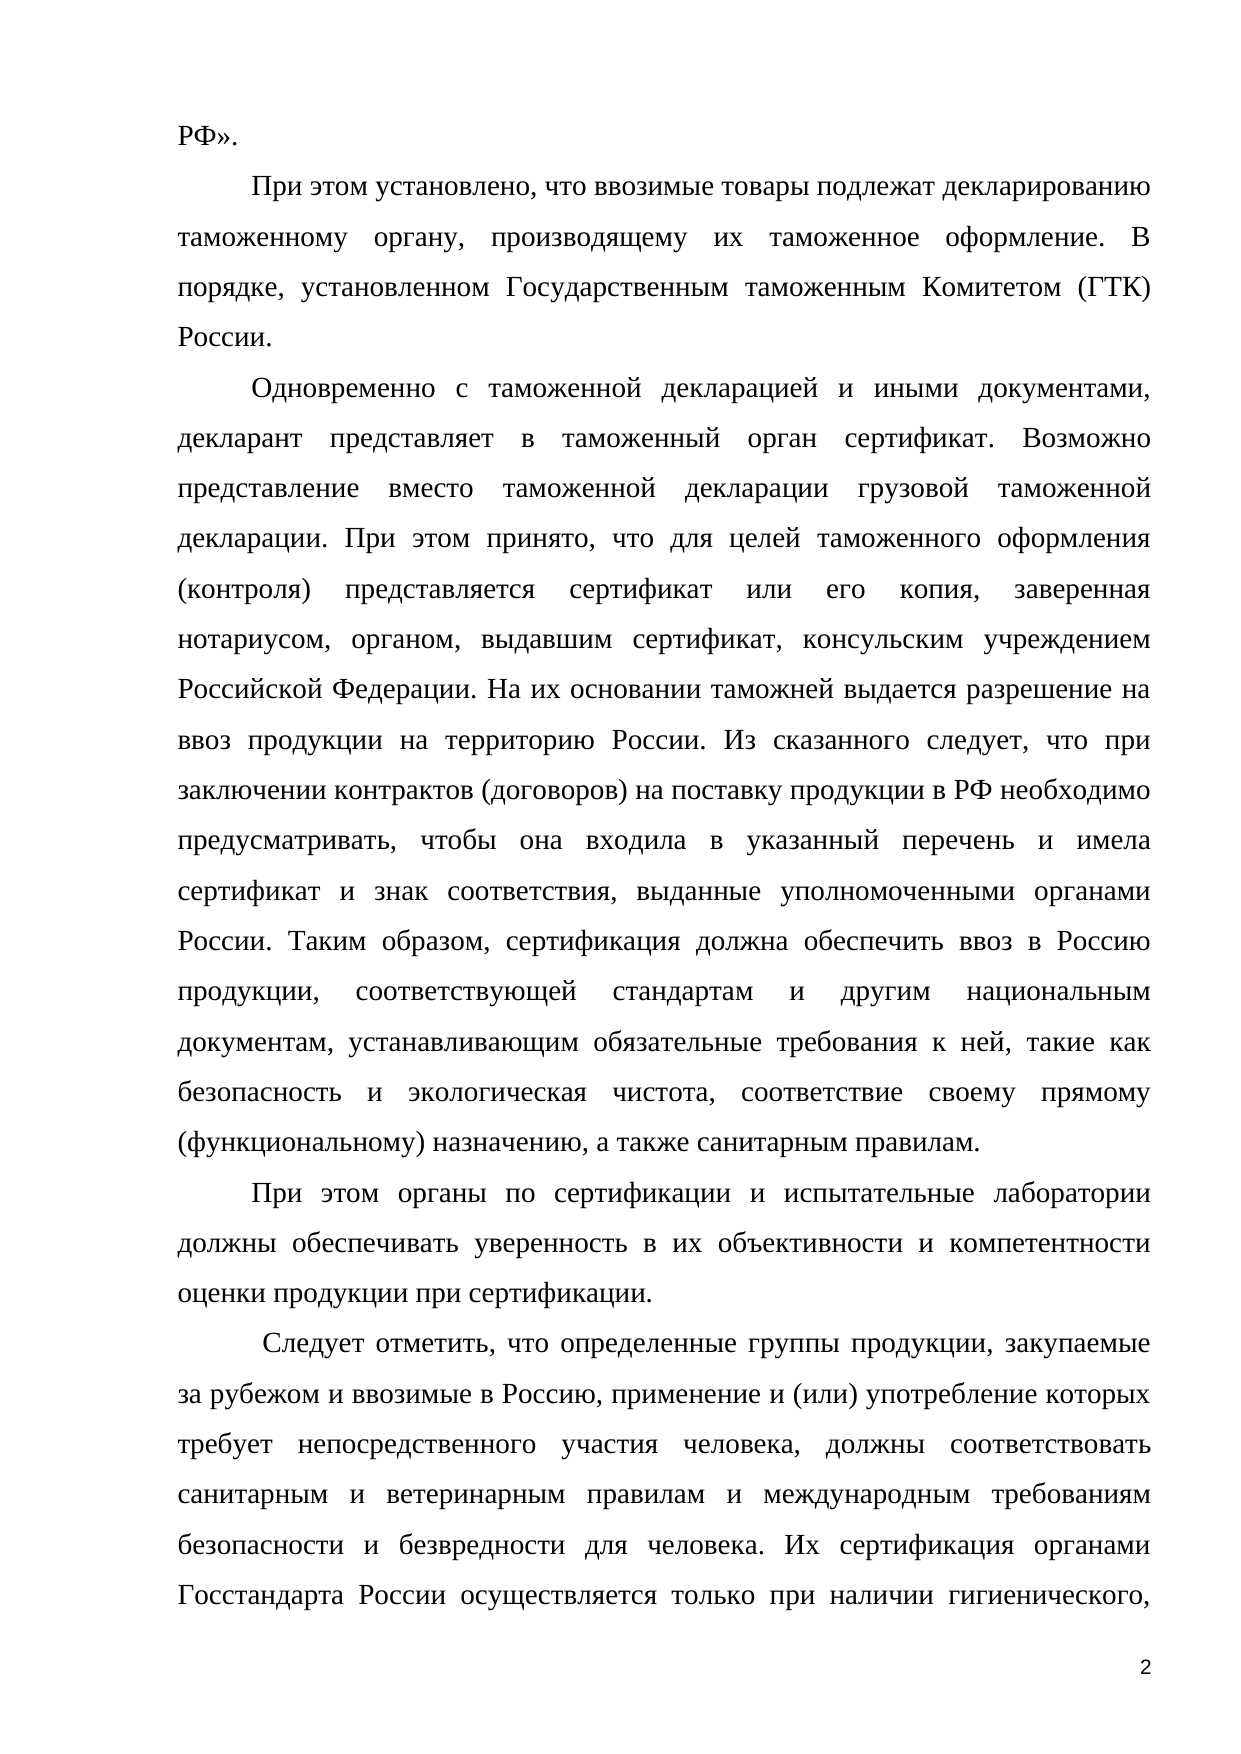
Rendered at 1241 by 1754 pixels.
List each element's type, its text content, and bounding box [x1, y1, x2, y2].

text Одновременно с таможенной декларацией и иными документами, декларант представляет в таможенный орган сертификат. Возможно представление вместо таможенной декларации грузовой таможенной декларации. При этом принято, что для целей таможенного оформления (контроля) представляется сертификат или его копия, заверенная нотариусом, органом, выдавшим сертификат, консульским учреждением Российской Федерации. На их основании таможней выдается разрешение на ввоз продукции на территорию России. Из сказанного следует, что при заключении контрактов (договоров) на поставку продукции в РФ необходимо предусматривать, чтобы она входила в указанный перечень и имела сертификат и знак соответствия, выданные уполномоченными органами России. Таким образом, сертификация должна обеспечить ввоз в Россию продукции, соответствующей стандартам и другим национальным документам, устанавливающим обязательные требования к ней, такие как безопасность и экологическая чистота, соответствие своему прямому (функциональному) назначению, а также санитарным правилам. [177, 370, 1152, 1158]
text При этом установлено, что ввозимые товары подлежат декларированию таможенному органу, производящему их таможенное оформление. В порядке, установленном Государственным таможенным Комитетом (ГТК) России. [177, 168, 1152, 353]
text При этом органы по сертификации и испытательные лаборатории должны обеспечивать уверенность в их объективности и компетентности оценки продукции при сертификации. [177, 1175, 1152, 1309]
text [177, 1326, 1152, 1611]
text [177, 118, 1152, 152]
